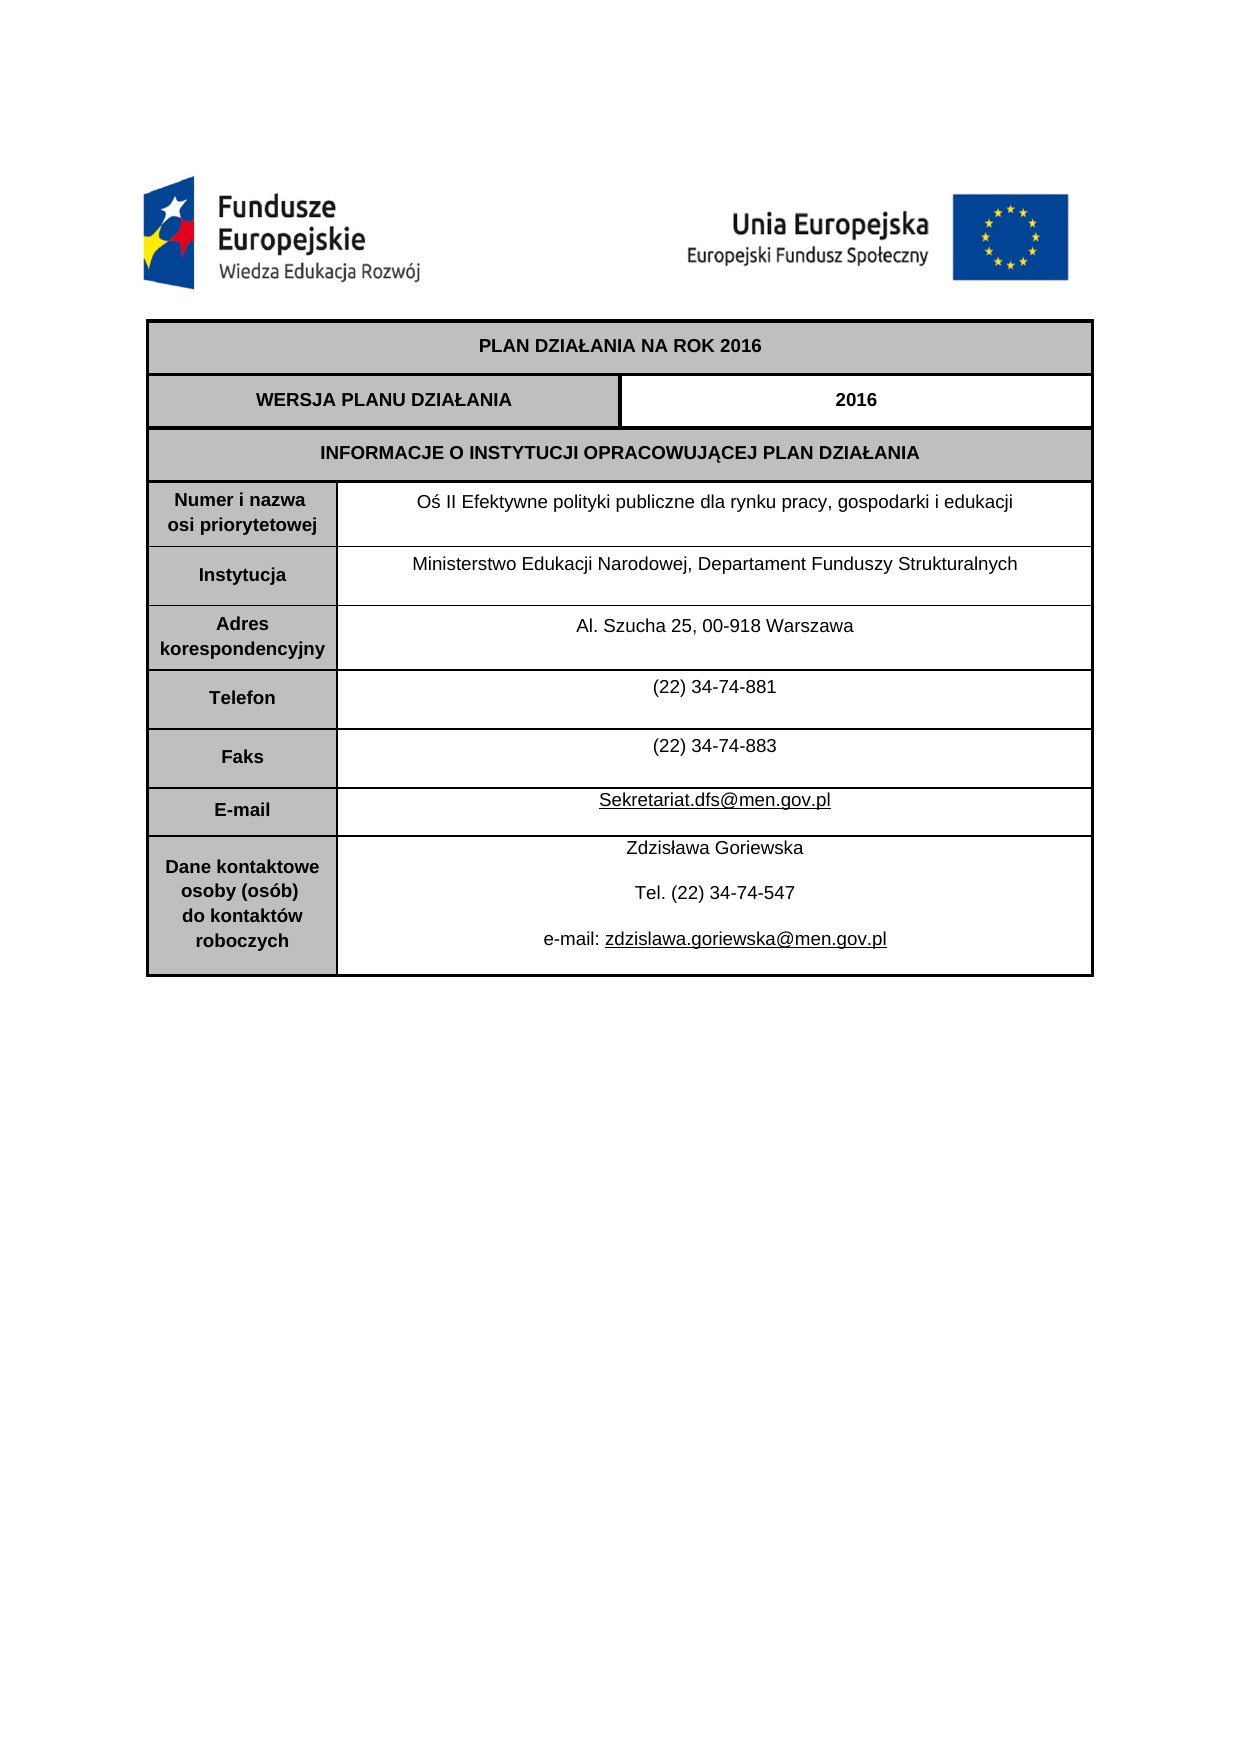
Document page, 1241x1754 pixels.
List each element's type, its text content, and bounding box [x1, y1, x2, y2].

table_cell Zdzisława Goriewska Tel. (22) 34-74-547 e-mail: zdzislawa.goriewska@men.gov.pl [338, 837, 1091, 974]
table_cell WERSJA PLANU DZIAŁANIA [149, 376, 618, 426]
table_header PLAN DZIAŁANIA NA ROK 2016 [149, 323, 1091, 373]
table_cell (22) 34-74-881 [338, 671, 1091, 728]
table_cell INFORMACJE O INSTYTUCJI OPRACOWUJĄCEJ PLAN DZIAŁANIA [149, 430, 1091, 480]
table_cell Instytucja [149, 547, 336, 605]
table_cell E-mail [149, 789, 336, 835]
table_cell Dane kontaktowe osoby (osób) do kontaktów roboczych [149, 837, 336, 974]
table_cell (22) 34-74-883 [338, 730, 1091, 787]
table_cell Numer i nazwa osi priorytetowej [149, 483, 336, 546]
table_cell Ministerstwo Edukacji Narodowej, Departament Funduszy Strukturalnych [338, 547, 1091, 605]
table_cell 2016 [622, 376, 1091, 426]
table_cell Al. Szucha 25, 00-918 Warszawa [338, 606, 1091, 669]
table_cell Telefon [149, 671, 336, 728]
table_cell Faks [149, 730, 336, 787]
table_cell Sekretariat.dfs@men.gov.pl [338, 789, 1091, 835]
picture [118, 147, 1098, 316]
table_cell Adres korespondencyjny [149, 606, 336, 669]
table_cell Oś II Efektywne polityki publiczne dla rynku pracy, gospodarki i edukacji [338, 483, 1091, 546]
